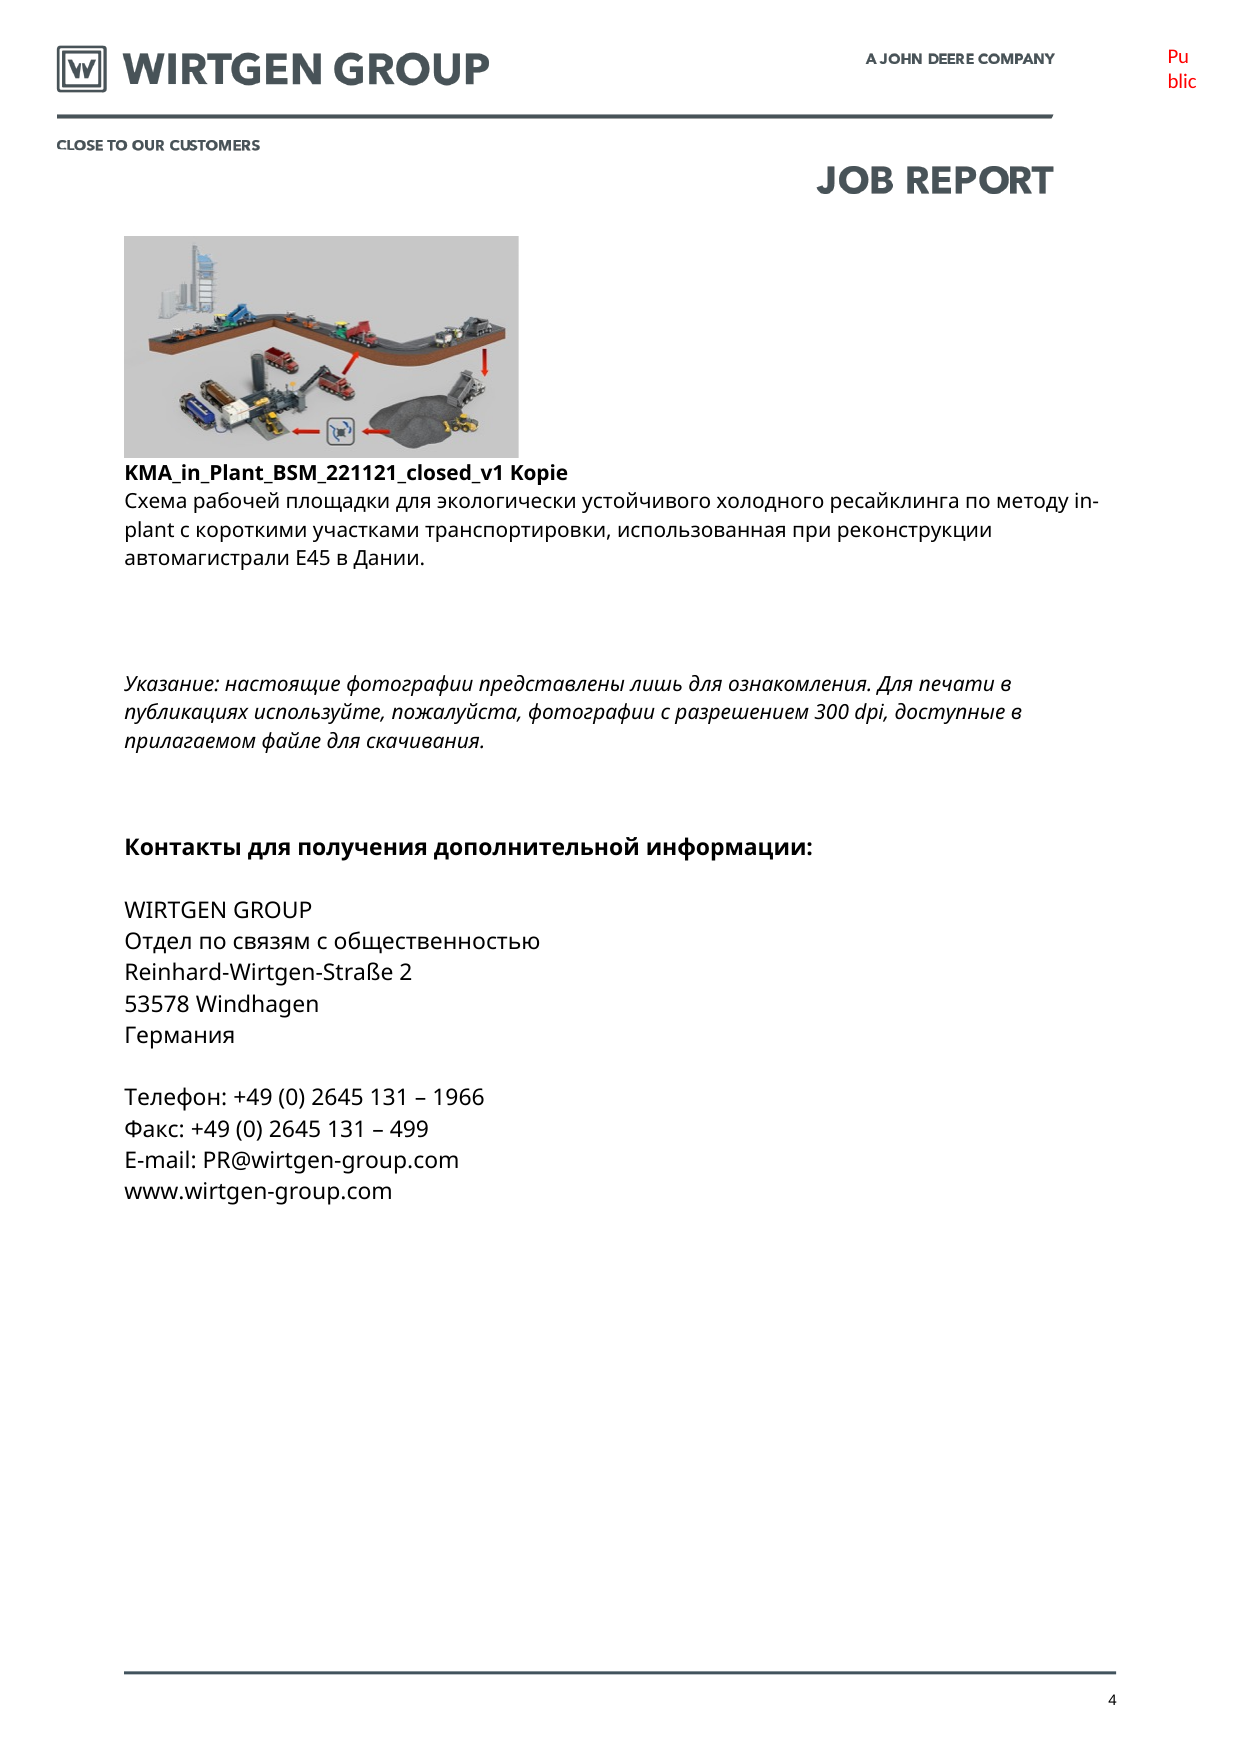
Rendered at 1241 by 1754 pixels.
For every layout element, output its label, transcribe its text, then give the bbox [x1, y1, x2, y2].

text Контакты для получения дополнительной информации: [124, 831, 1116, 862]
text Схема рабочей площадки для экологически устойчивого холодного ресайклинга по методу in-plant с короткими участками транспортировки, использованная при реконструкции автомагистрали E45 в Дании. [124, 486, 1116, 572]
text WIRTGEN GROUP [124, 894, 1116, 925]
text Отдел по связям с общественностью [124, 925, 1116, 956]
text www.wirtgen-group.com [124, 1175, 1116, 1206]
text Указание: настоящие фотографии представлены лишь для ознакомления. Для печати в публикациях используйте, пожалуйста, фотографии с разрешением 300 dpi, доступные в прилагаемом файле для скачивания. [124, 669, 1116, 754]
text Германия [124, 1019, 1116, 1050]
text Телефон: +49 (0) 2645 131 – 1966 [124, 1081, 1116, 1112]
text Reinhard-Wirtgen-Straße 2 [124, 956, 1116, 987]
text 53578 Windhagen [124, 987, 1116, 1019]
picture [53, 45, 1062, 196]
picture [124, 236, 519, 458]
text Факс: +49 (0) 2645 131 – 499 [124, 1112, 1116, 1144]
text E-mail: PR@wirtgen-group.comPR@wirtgen-group.com [124, 1144, 1116, 1175]
